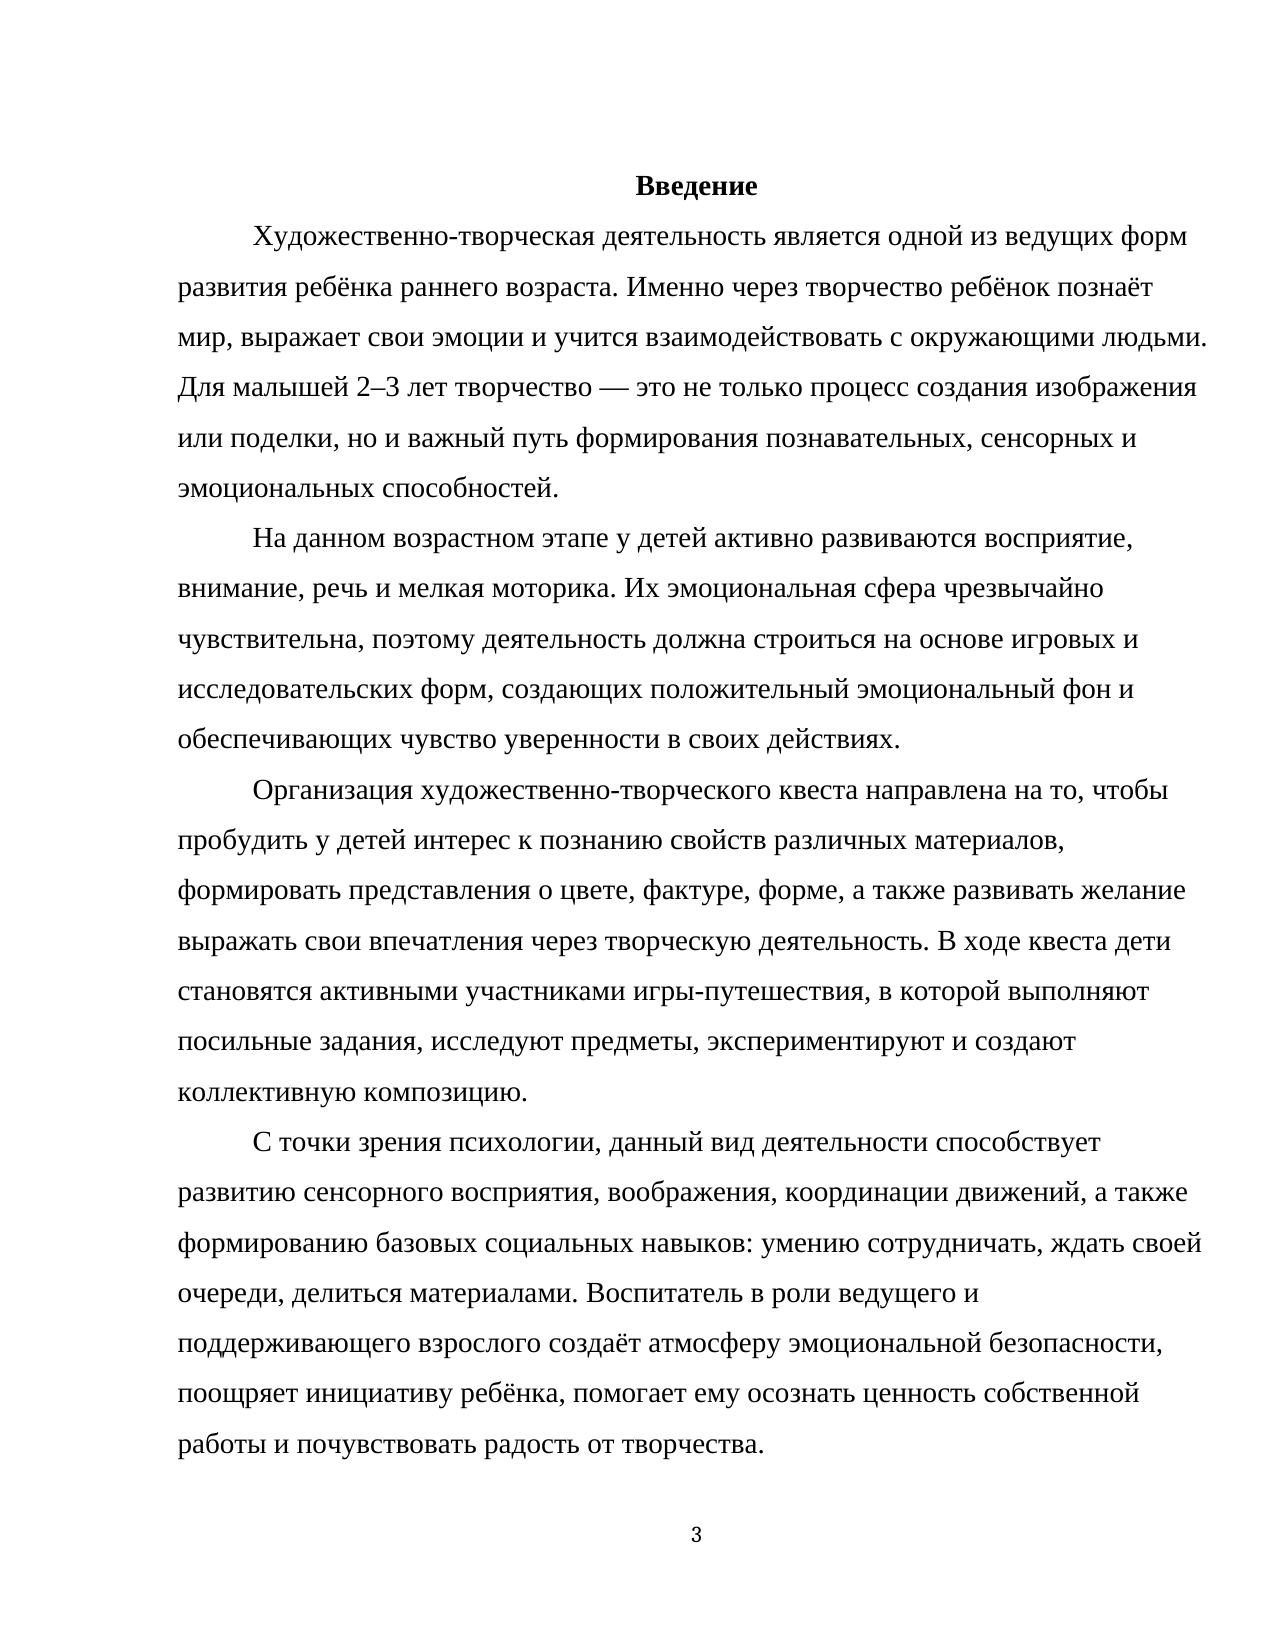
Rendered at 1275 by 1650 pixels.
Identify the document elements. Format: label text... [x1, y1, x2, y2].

text Художественно-творческая деятельность является одной из ведущих форм развития ребёнка раннего возраста. Именно через творчество ребёнок познаёт мир, выражает свои эмоции и учится взаимодействовать с окружающими людьми. Для малышей 2–3 лет творчество — это не только процесс создания изображения или поделки, но и важный путь формирования познавательных, сенсорных и эмоциональных способностей. [177, 218, 1216, 503]
text Организация художественно-творческого квеста направлена на то, чтобы пробудить у детей интерес к познанию свойств различных материалов, формировать представления о цвете, фактуре, форме, а также развивать желание выражать свои впечатления через творческую деятельность. В ходе квеста дети становятся активными участниками игры-путешествия, в которой выполняют посильные задания, исследуют предметы, экспериментируют и создают коллективную композицию. [177, 772, 1216, 1107]
text С точки зрения психологии, данный вид деятельности способствует развитию сенсорного восприятия, воображения, координации движений, а также формированию базовых социальных навыков: умению сотрудничать, ждать своей очереди, делиться материалами. Воспитатель в роли ведущего и поддерживающего взрослого создаёт атмосферу эмоциональной безопасности, поощряет инициативу ребёнка, помогает ему осознать ценность собственной работы и почувствовать радость от творчества. [177, 1124, 1216, 1459]
text На данном возрастном этапе у детей активно развиваются восприятие, внимание, речь и мелкая моторика. Их эмоциональная сфера чрезвычайно чувствительна, поэтому деятельность должна строиться на основе игровых и исследовательских форм, создающих положительный эмоциональный фон и обеспечивающих чувство уверенности в своих действиях. [177, 520, 1216, 755]
subtitle Введение [177, 168, 1216, 202]
